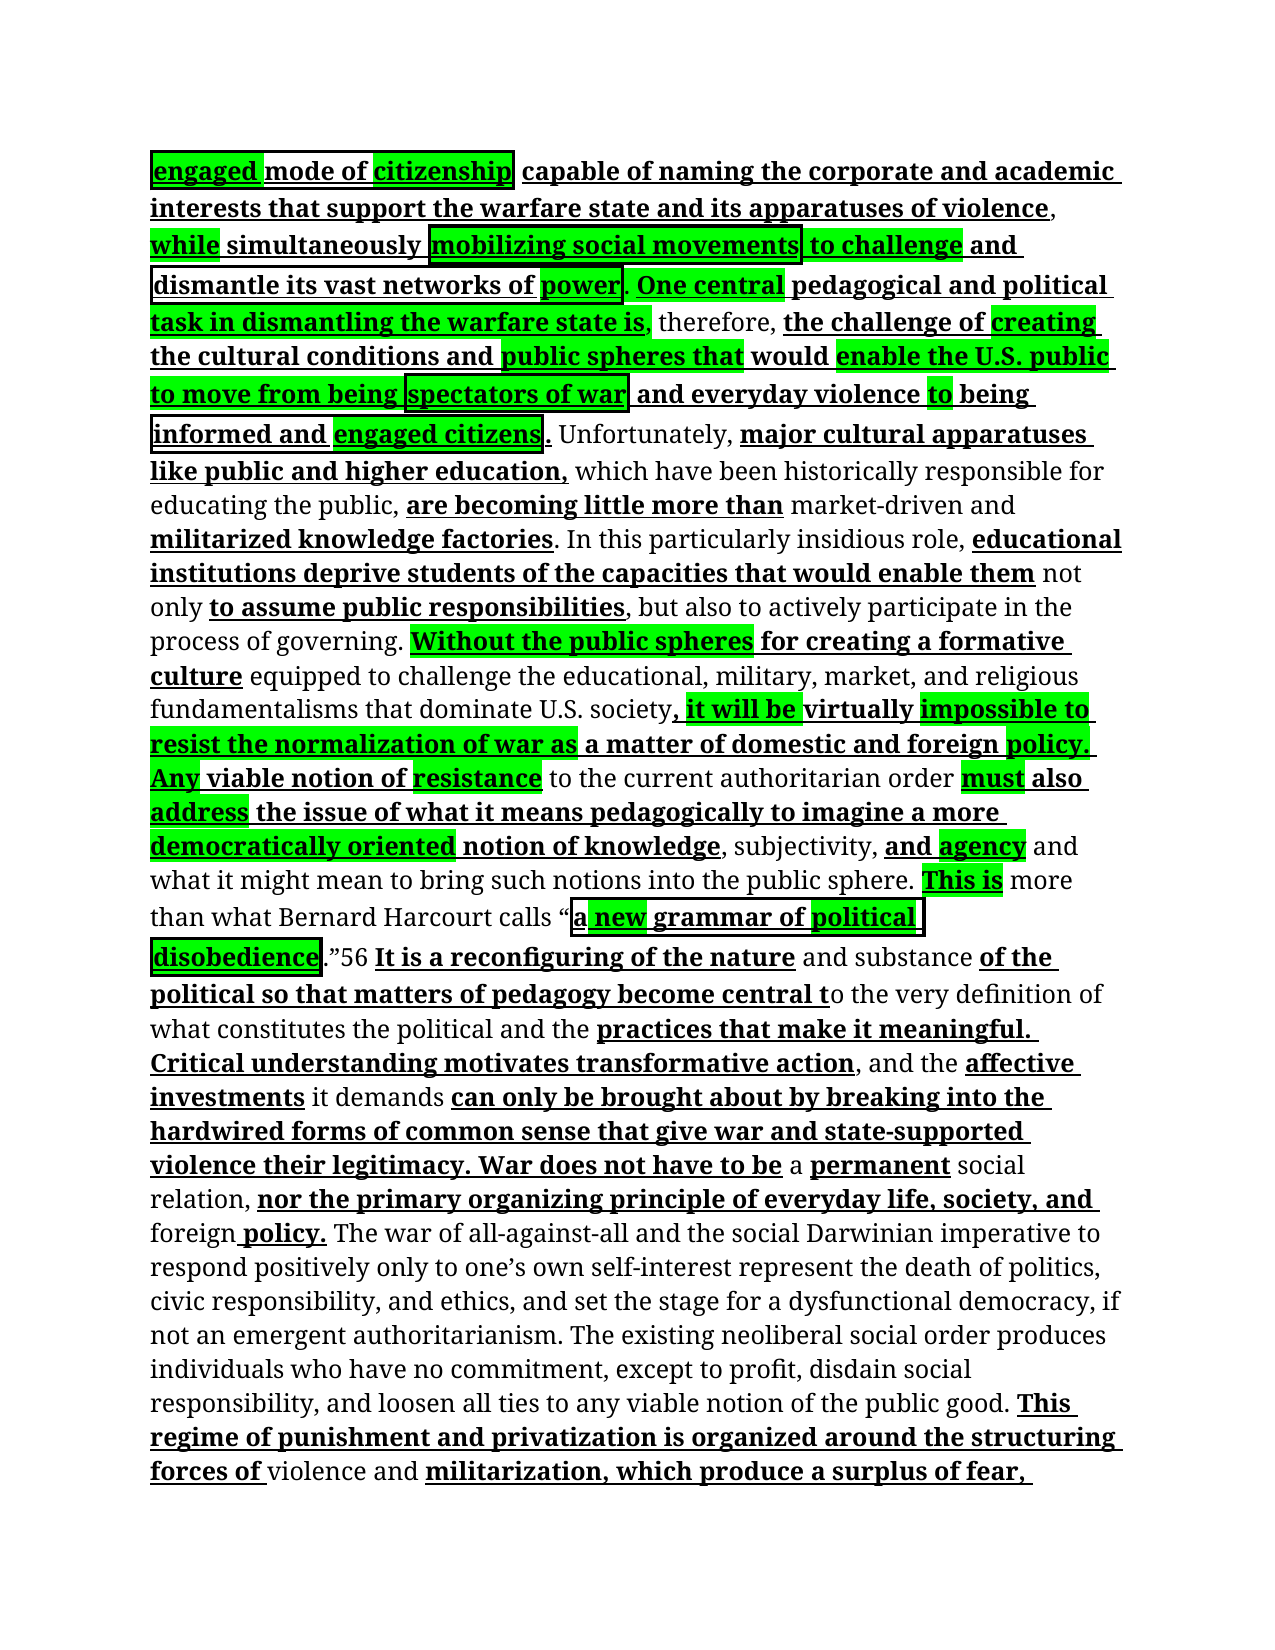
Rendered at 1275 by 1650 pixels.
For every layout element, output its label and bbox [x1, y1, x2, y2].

text [150, 150, 1125, 1488]
